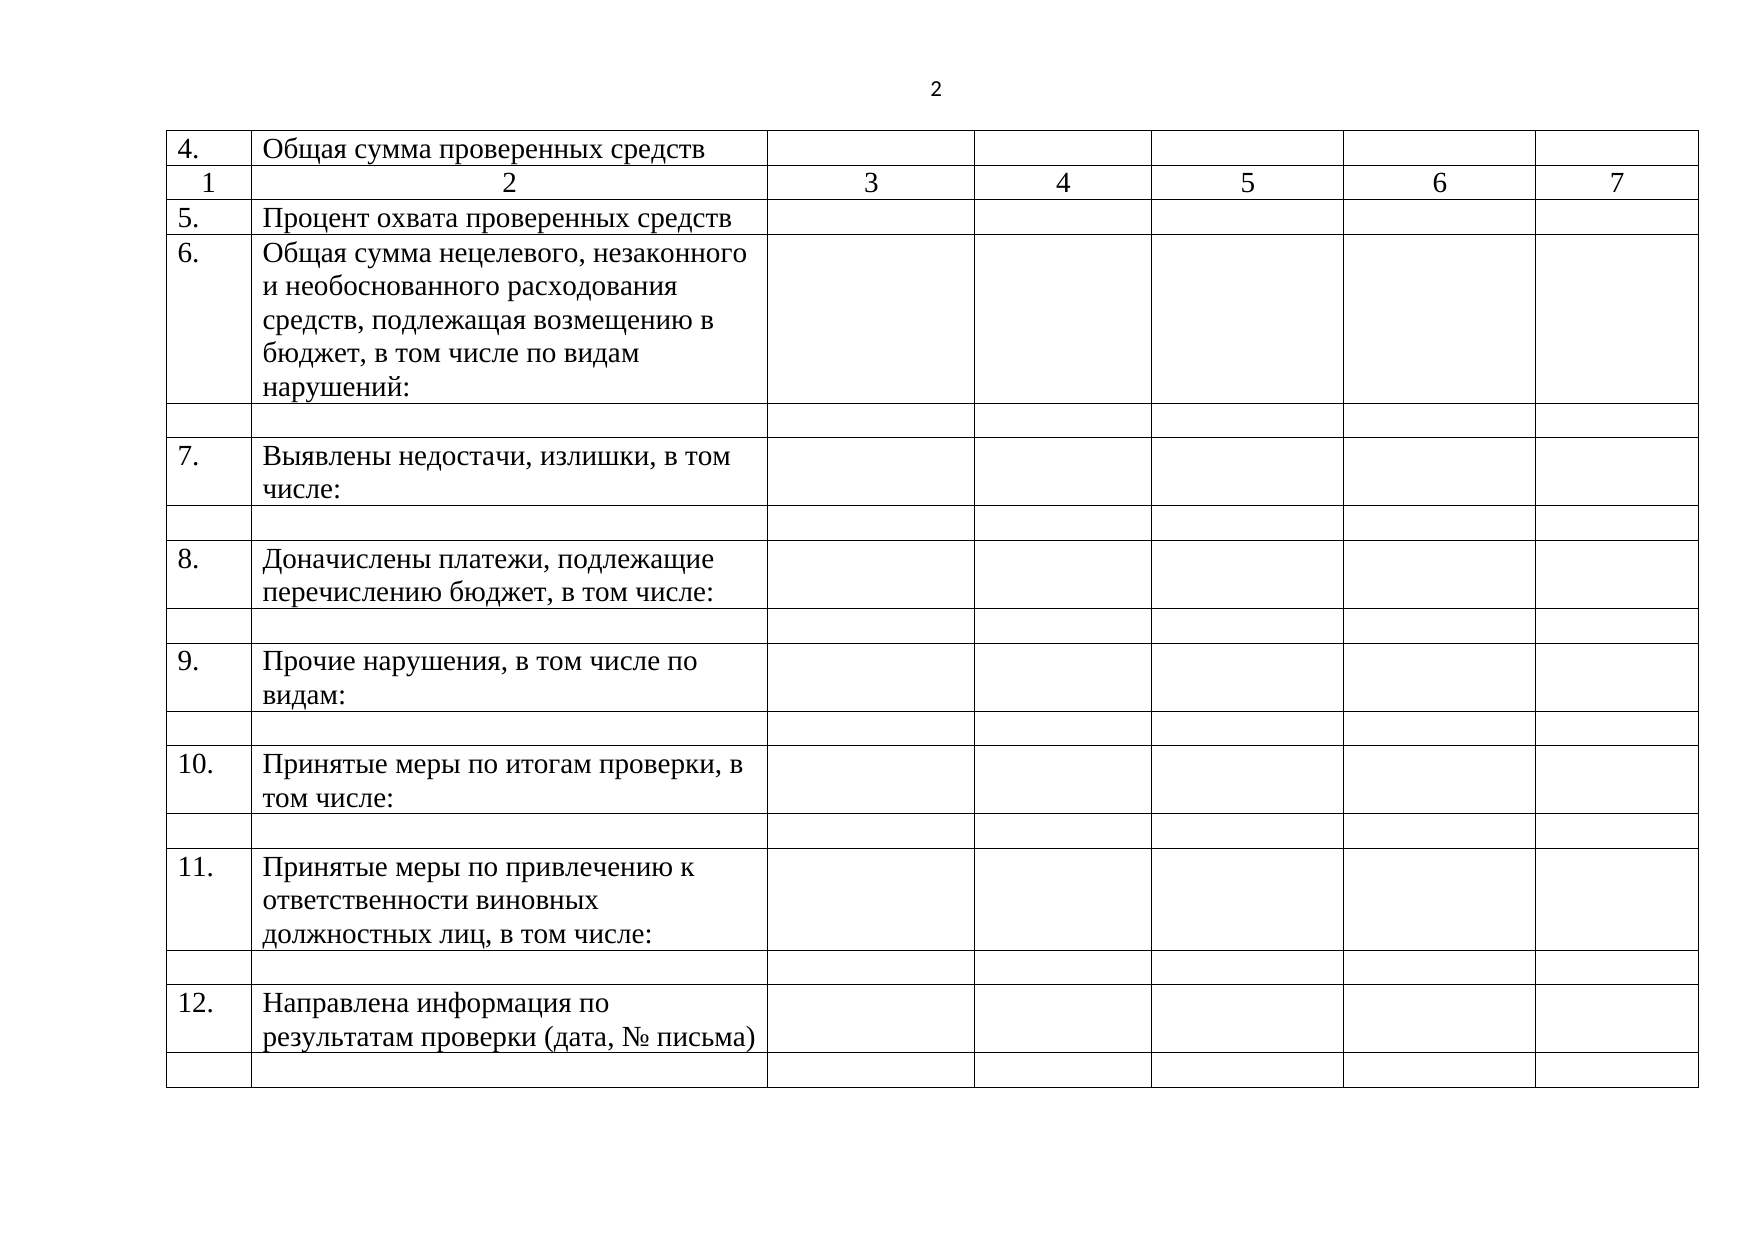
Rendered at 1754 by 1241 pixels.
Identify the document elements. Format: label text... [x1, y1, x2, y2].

table_cell [975, 609, 1151, 642]
table_cell [1152, 951, 1343, 984]
table_cell [975, 746, 1151, 813]
table_cell [167, 404, 251, 437]
table_cell [1344, 644, 1535, 711]
table_cell 11. [167, 849, 251, 949]
table_cell [768, 951, 974, 984]
table_cell [1344, 985, 1535, 1052]
table_cell [1152, 541, 1343, 608]
table_cell 4. [167, 131, 251, 164]
table_cell [252, 506, 767, 540]
table_cell 12. [167, 985, 251, 1052]
table_cell [167, 814, 251, 848]
table_cell [1536, 814, 1698, 848]
table_cell [252, 951, 767, 984]
table_cell [975, 200, 1151, 234]
table_cell [975, 235, 1151, 402]
table_cell [768, 609, 974, 642]
table_cell [768, 1053, 974, 1087]
table_cell [1536, 746, 1698, 813]
table_cell [1344, 609, 1535, 642]
table_cell [768, 506, 974, 540]
table_cell [1536, 951, 1698, 984]
table_cell [1536, 1053, 1698, 1087]
table_cell Направлена информация по результатам проверки (дата, № письма) [252, 985, 767, 1052]
table_cell [768, 814, 974, 848]
table_cell [1344, 849, 1535, 949]
table_cell 3 [768, 166, 974, 199]
table_cell [1344, 814, 1535, 848]
table_cell [1152, 849, 1343, 949]
table_cell [975, 131, 1151, 164]
table_cell [1344, 404, 1535, 437]
table_cell [975, 814, 1151, 848]
table_cell [1536, 131, 1698, 164]
table_cell [1152, 200, 1343, 234]
table_cell 5. [167, 200, 251, 234]
table_cell Принятые меры по привлечению к ответственности виновных должностных лиц, в том числе: [252, 849, 767, 949]
table_cell [975, 506, 1151, 540]
table_cell [768, 985, 974, 1052]
table_cell [252, 1053, 767, 1087]
table_cell [975, 438, 1151, 505]
table_cell [975, 712, 1151, 745]
table_cell [1536, 541, 1698, 608]
table_cell [975, 951, 1151, 984]
table_cell 7 [1536, 166, 1698, 199]
table_cell Принятые меры по итогам проверки, в том числе: [252, 746, 767, 813]
table_cell [1152, 609, 1343, 642]
table_cell 4 [975, 166, 1151, 199]
table_cell [975, 849, 1151, 949]
table_cell [975, 644, 1151, 711]
table_cell [1152, 235, 1343, 402]
table_cell [975, 541, 1151, 608]
table_cell [252, 712, 767, 745]
table_cell [1344, 200, 1535, 234]
table_cell 7. [167, 438, 251, 505]
table_cell [252, 404, 767, 437]
table_cell [768, 200, 974, 234]
table_cell [1344, 712, 1535, 745]
table_cell [1536, 506, 1698, 540]
table_cell [167, 506, 251, 540]
table_cell 1 [167, 166, 251, 199]
table_cell [1344, 235, 1535, 402]
table_cell [167, 712, 251, 745]
table_cell [1152, 506, 1343, 540]
table_cell [975, 404, 1151, 437]
table_cell [1344, 1053, 1535, 1087]
table_cell [167, 1053, 251, 1087]
table_cell [1536, 200, 1698, 234]
table_cell 6. [167, 235, 251, 402]
table_cell [975, 1053, 1151, 1087]
table_cell [1152, 712, 1343, 745]
table_cell [768, 404, 974, 437]
table_cell [1536, 849, 1698, 949]
table_cell 9. [167, 644, 251, 711]
table_cell 6 [1344, 166, 1535, 199]
table_cell [1152, 746, 1343, 813]
table_cell [1536, 404, 1698, 437]
table_cell [252, 609, 767, 642]
table_cell [1536, 609, 1698, 642]
table_cell [1152, 814, 1343, 848]
table_cell [1344, 541, 1535, 608]
table_cell Прочие нарушения, в том числе по видам: [252, 644, 767, 711]
table_cell [768, 644, 974, 711]
table_cell [768, 746, 974, 813]
table_cell [1344, 506, 1535, 540]
table_cell [1152, 404, 1343, 437]
table_cell [252, 814, 767, 848]
table_cell [768, 849, 974, 949]
table_cell 5 [1152, 166, 1343, 199]
table_cell 2 [252, 166, 767, 199]
table_cell [768, 541, 974, 608]
table_cell [768, 235, 974, 402]
table_cell [768, 438, 974, 505]
table_cell [1536, 235, 1698, 402]
table_cell 10. [167, 746, 251, 813]
table_cell [768, 712, 974, 745]
table_cell [1152, 1053, 1343, 1087]
table_cell [1536, 985, 1698, 1052]
table_cell Общая сумма проверенных средств [252, 131, 767, 164]
table_cell [975, 985, 1151, 1052]
table_cell [1536, 438, 1698, 505]
table_cell [167, 609, 251, 642]
table_cell [1344, 438, 1535, 505]
table_cell [1152, 644, 1343, 711]
table_cell [1152, 985, 1343, 1052]
table_cell [1344, 746, 1535, 813]
table_cell Процент охвата проверенных средств [252, 200, 767, 234]
table_cell [1536, 644, 1698, 711]
table_cell [1152, 438, 1343, 505]
table_cell [1536, 712, 1698, 745]
table_cell Доначислены платежи, подлежащие перечислению бюджет, в том числе: [252, 541, 767, 608]
table_cell [1344, 131, 1535, 164]
table_cell [768, 131, 974, 164]
table_cell [167, 951, 251, 984]
table_cell Общая сумма нецелевого, незаконного и необоснованного расходования средств, подлежащая возмещению в бюджет, в том числе по видам нарушений: [252, 235, 767, 402]
table_cell Выявлены недостачи, излишки, в том числе: [252, 438, 767, 505]
table_cell [1152, 131, 1343, 164]
table_cell [1344, 951, 1535, 984]
table_cell 8. [167, 541, 251, 608]
